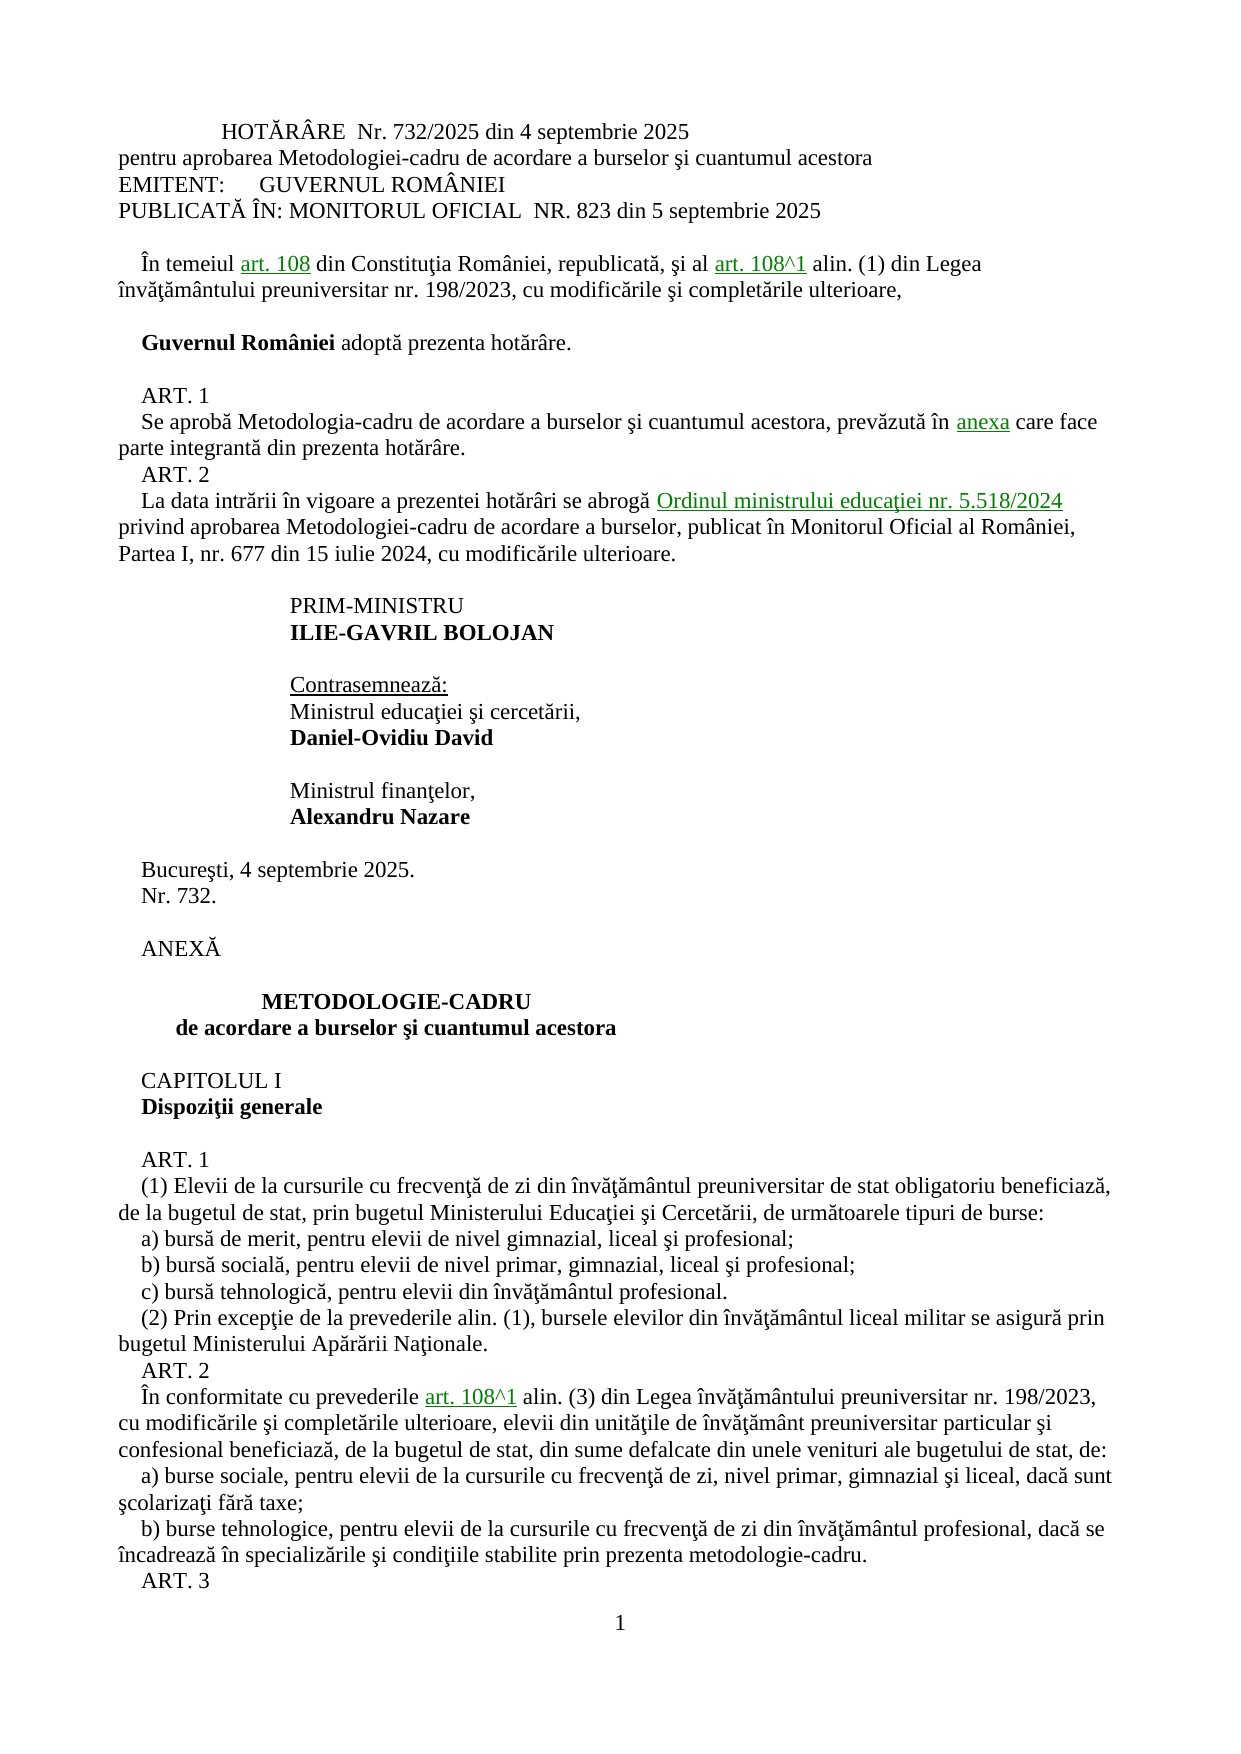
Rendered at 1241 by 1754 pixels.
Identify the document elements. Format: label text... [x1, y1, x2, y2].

text pentru aprobarea Metodologiei-cadru de acordare a burselor şi cuantumul acestora [118, 144, 1122, 171]
text ANEXĂ [118, 935, 1122, 961]
text b) bursă socială, pentru elevii de nivel primar, gimnazial, liceal şi profesional; [118, 1251, 1122, 1278]
text Bucureşti, 4 septembrie 2025. [118, 856, 1122, 882]
text Guvernul României adoptă prezenta hotărâre. [118, 329, 1122, 355]
text Alexandru Nazare [118, 803, 1122, 830]
text Nr. 732. [118, 882, 1122, 909]
text ART. 2 [118, 461, 1122, 487]
text METODOLOGIE-CADRU [118, 988, 1122, 1014]
text ART. 2 [118, 1357, 1122, 1383]
text Daniel-Ovidiu David [118, 724, 1122, 751]
text La data intrării în vigoare a prezentei hotărâri se abrogă Ordinul ministrului educaţiei nr. 5.518/2024 privind aprobarea Metodologiei-cadru de acordare a burselor, publicat în Monitorul Oficial al României, Partea I, nr. 677 din 15 iulie 2024, cu modificările ulterioare. [118, 487, 1122, 566]
text (2) Prin excepţie de la prevederile alin. (1), bursele elevilor din învăţământul liceal militar se asigură prin bugetul Ministerului Apărării Naţionale. [118, 1304, 1122, 1357]
text ART. 1 [118, 1146, 1122, 1172]
text a) bursă de merit, pentru elevii de nivel gimnazial, liceal şi profesional; [118, 1225, 1122, 1251]
text ILIE-GAVRIL BOLOJAN [118, 619, 1122, 645]
text Ministrul educaţiei şi cercetării, [118, 698, 1122, 724]
text Ministrul finanţelor, [118, 777, 1122, 803]
text PRIM-MINISTRU [118, 592, 1122, 619]
text a) burse sociale, pentru elevii de la cursurile cu frecvenţă de zi, nivel primar, gimnazial şi liceal, dacă sunt şcolarizaţi fără taxe; [118, 1462, 1122, 1515]
text HOTĂRÂRE Nr. 732/2025 din 4 septembrie 2025 [118, 118, 1122, 144]
text EMITENT: GUVERNUL ROMÂNIEI [118, 171, 1122, 197]
text Se aprobă Metodologia-cadru de acordare a burselor şi cuantumul acestora, prevăzută în anexa care face parte integrantă din prezenta hotărâre. [118, 408, 1122, 461]
text În conformitate cu prevederile art. 108^1 alin. (3) din Legea învăţământului preuniversitar nr. 198/2023, cu modificările şi completările ulterioare, elevii din unităţile de învăţământ preuniversitar particular şi confesional beneficiază, de la bugetul de stat, din sume defalcate din unele venituri ale bugetului de stat, de: [118, 1383, 1122, 1462]
text Dispoziţii generale [118, 1093, 1122, 1119]
text b) burse tehnologice, pentru elevii de la cursurile cu frecvenţă de zi din învăţământul profesional, dacă se încadrează în specializările şi condiţiile stabilite prin prezenta metodologie-cadru. [118, 1515, 1122, 1568]
text c) bursă tehnologică, pentru elevii din învăţământul profesional. [118, 1278, 1122, 1304]
text (1) Elevii de la cursurile cu frecvenţă de zi din învăţământul preuniversitar de stat obligatoriu beneficiază, de la bugetul de stat, prin bugetul Ministerului Educaţiei şi Cercetării, de următoarele tipuri de burse: [118, 1172, 1122, 1225]
text de acordare a burselor şi cuantumul acestora [118, 1014, 1122, 1041]
text În temeiul art. 108 din Constituţia României, republicată, şi al art. 108^1 alin. (1) din Legea învăţământului preuniversitar nr. 198/2023, cu modificările şi completările ulterioare, [118, 250, 1122, 303]
text Contrasemnează: [118, 672, 1122, 698]
text ART. 3 [118, 1568, 1122, 1594]
text CAPITOLUL I [118, 1067, 1122, 1093]
text PUBLICATĂ ÎN: MONITORUL OFICIAL NR. 823 din 5 septembrie 2025 [118, 197, 1122, 223]
text ART. 1 [118, 382, 1122, 408]
